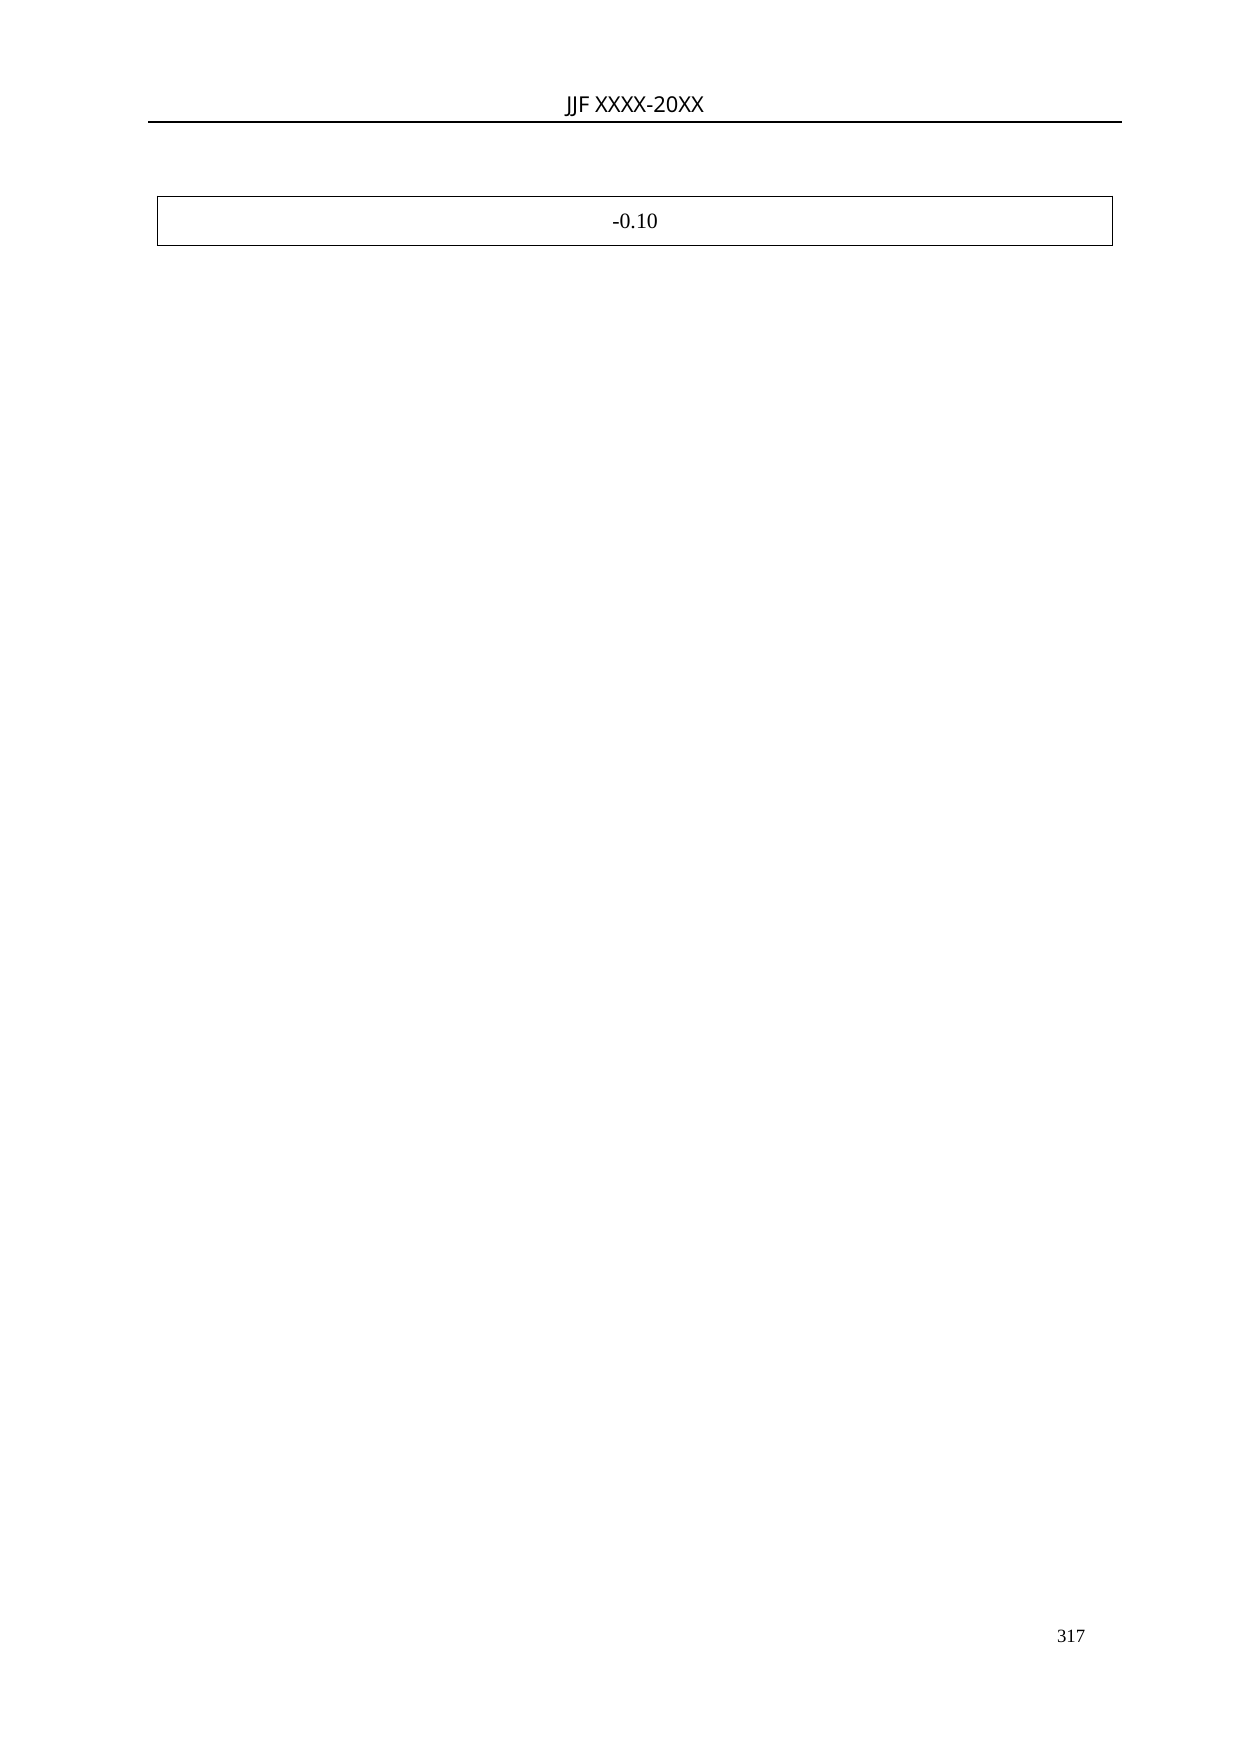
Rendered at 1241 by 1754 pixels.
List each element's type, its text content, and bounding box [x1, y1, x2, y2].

table_cell -0.10 [158, 197, 1112, 245]
